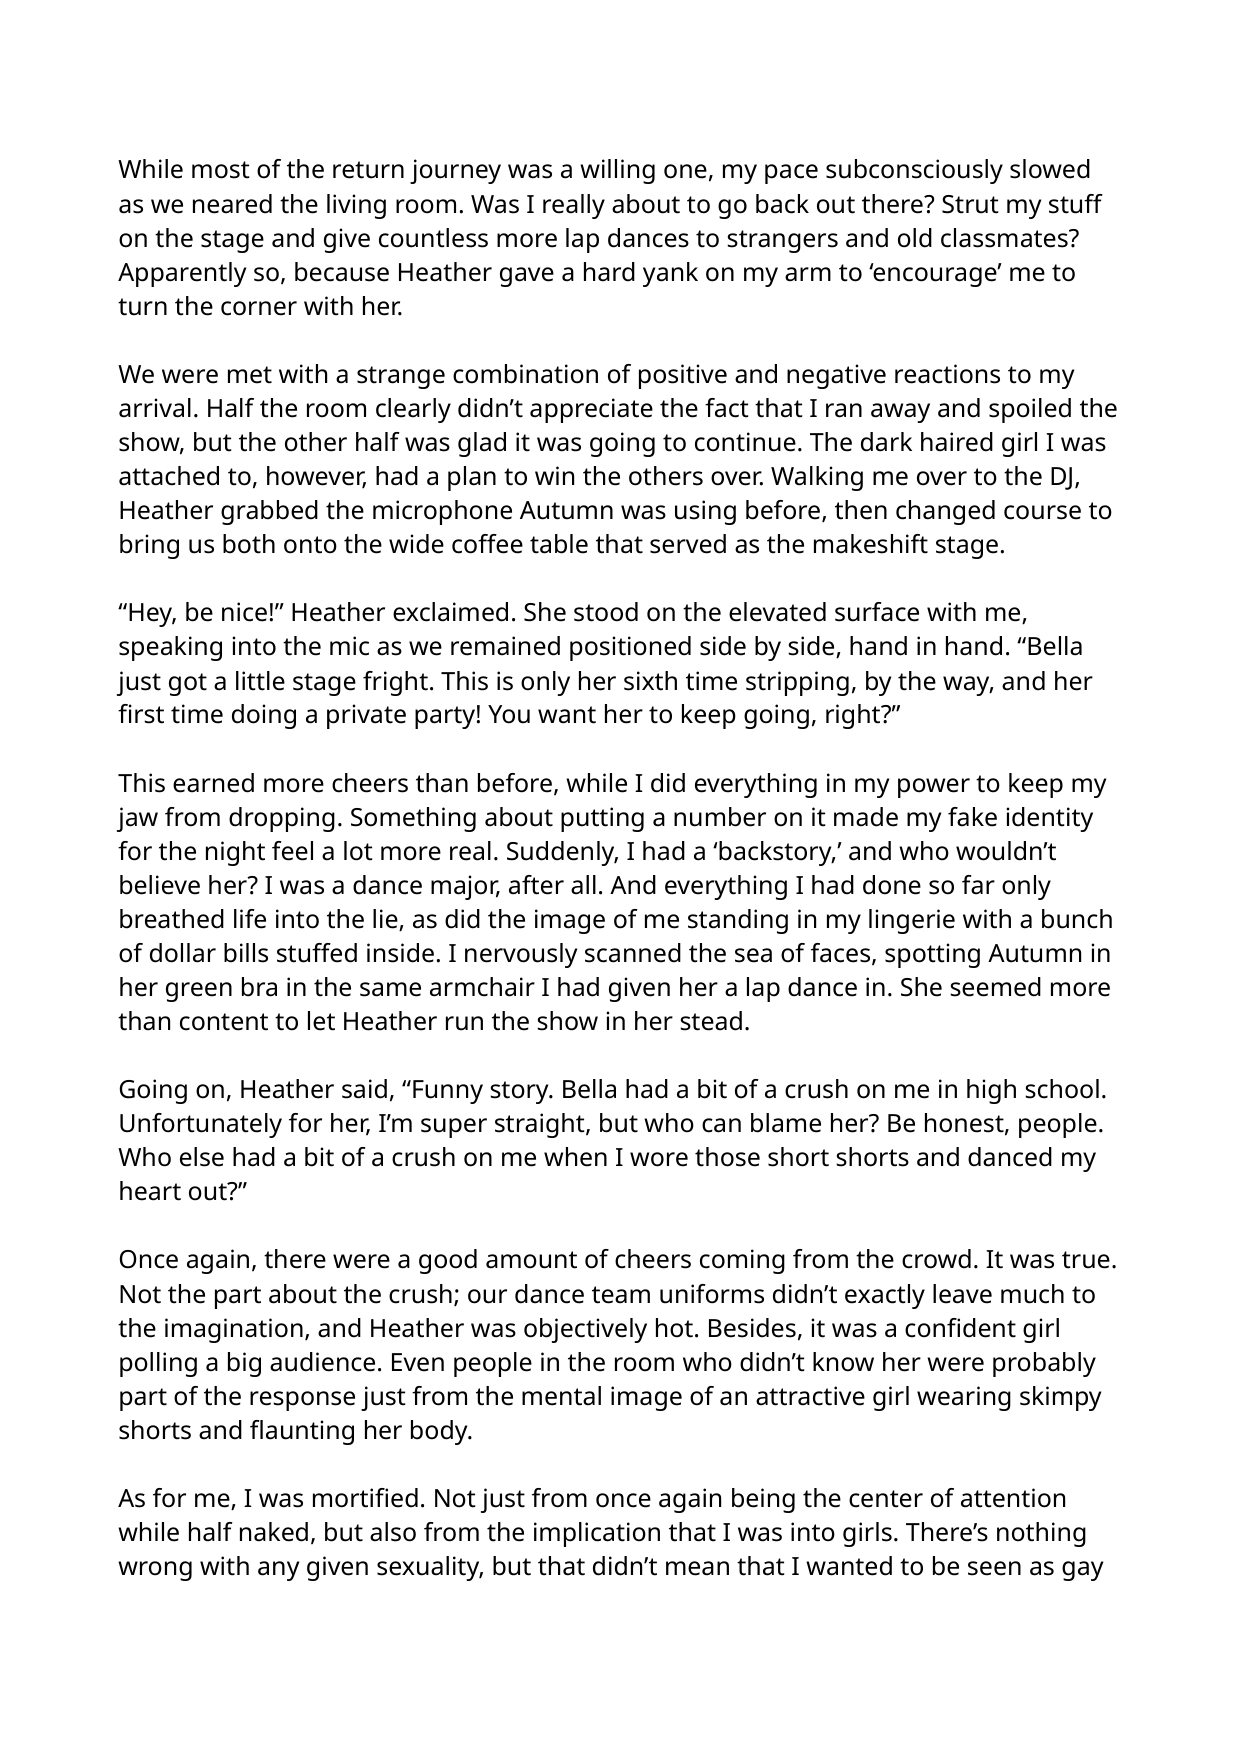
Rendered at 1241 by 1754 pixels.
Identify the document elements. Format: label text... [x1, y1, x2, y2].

text Going on, Heather said, “Funny story. Bella had a bit of a crush on me in high school. Unfortunately for her, I’m super straight, but who can blame her? Be honest, people. Who else had a bit of a crush on me when I wore those short shorts and danced my heart out?” [118, 1072, 1122, 1208]
text We were met with a strange combination of positive and negative reactions to my arrival. Half the room clearly didn’t appreciate the fact that I ran away and spoiled the show, but the other half was glad it was going to continue. The dark haired girl I was attached to, however, had a plan to win the others over. Walking me over to the DJ, Heather grabbed the microphone Autumn was using before, then changed course to bring us both onto the wide coffee table that served as the makeshift stage. [118, 357, 1122, 561]
text While most of the return journey was a willing one, my pace subconsciously slowed as we neared the living room. Was I really about to go back out there? Strut my stuff on the stage and give countless more lap dances to strangers and old classmates? Apparently so, because Heather gave a hard yank on my arm to ‘encourage’ me to turn the corner with her. [118, 152, 1122, 322]
text Once again, there were a good amount of cheers coming from the crowd. It was true. Not the part about the crush; our dance team uniforms didn’t exactly leave much to the imagination, and Heather was objectively hot. Besides, it was a confident girl polling a big audience. Even people in the room who didn’t know her were probably part of the response just from the mental image of an attractive girl wearing skimpy shorts and flaunting her body. [118, 1242, 1122, 1447]
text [118, 1481, 1122, 1583]
text “Hey, be nice!” Heather exclaimed. She stood on the elevated surface with me, speaking into the mic as we remained positioned side by side, hand in hand. “Bella just got a little stage fright. This is only her sixth time stripping, by the way, and her first time doing a private party! You want her to keep going, right?” [118, 595, 1122, 731]
text This earned more cheers than before, while I did everything in my power to keep my jaw from dropping. Something about putting a number on it made my fake identity for the night feel a lot more real. Suddenly, I had a ‘backstory,’ and who wouldn’t believe her? I was a dance major, after all. And everything I had done so far only breathed life into the lie, as did the image of me standing in my lingerie with a bunch of dollar bills stuffed inside. I nervously scanned the sea of faces, spotting Autumn in her green bra in the same armchair I had given her a lap dance in. She seemed more than content to let Heather run the show in her stead. [118, 765, 1122, 1038]
